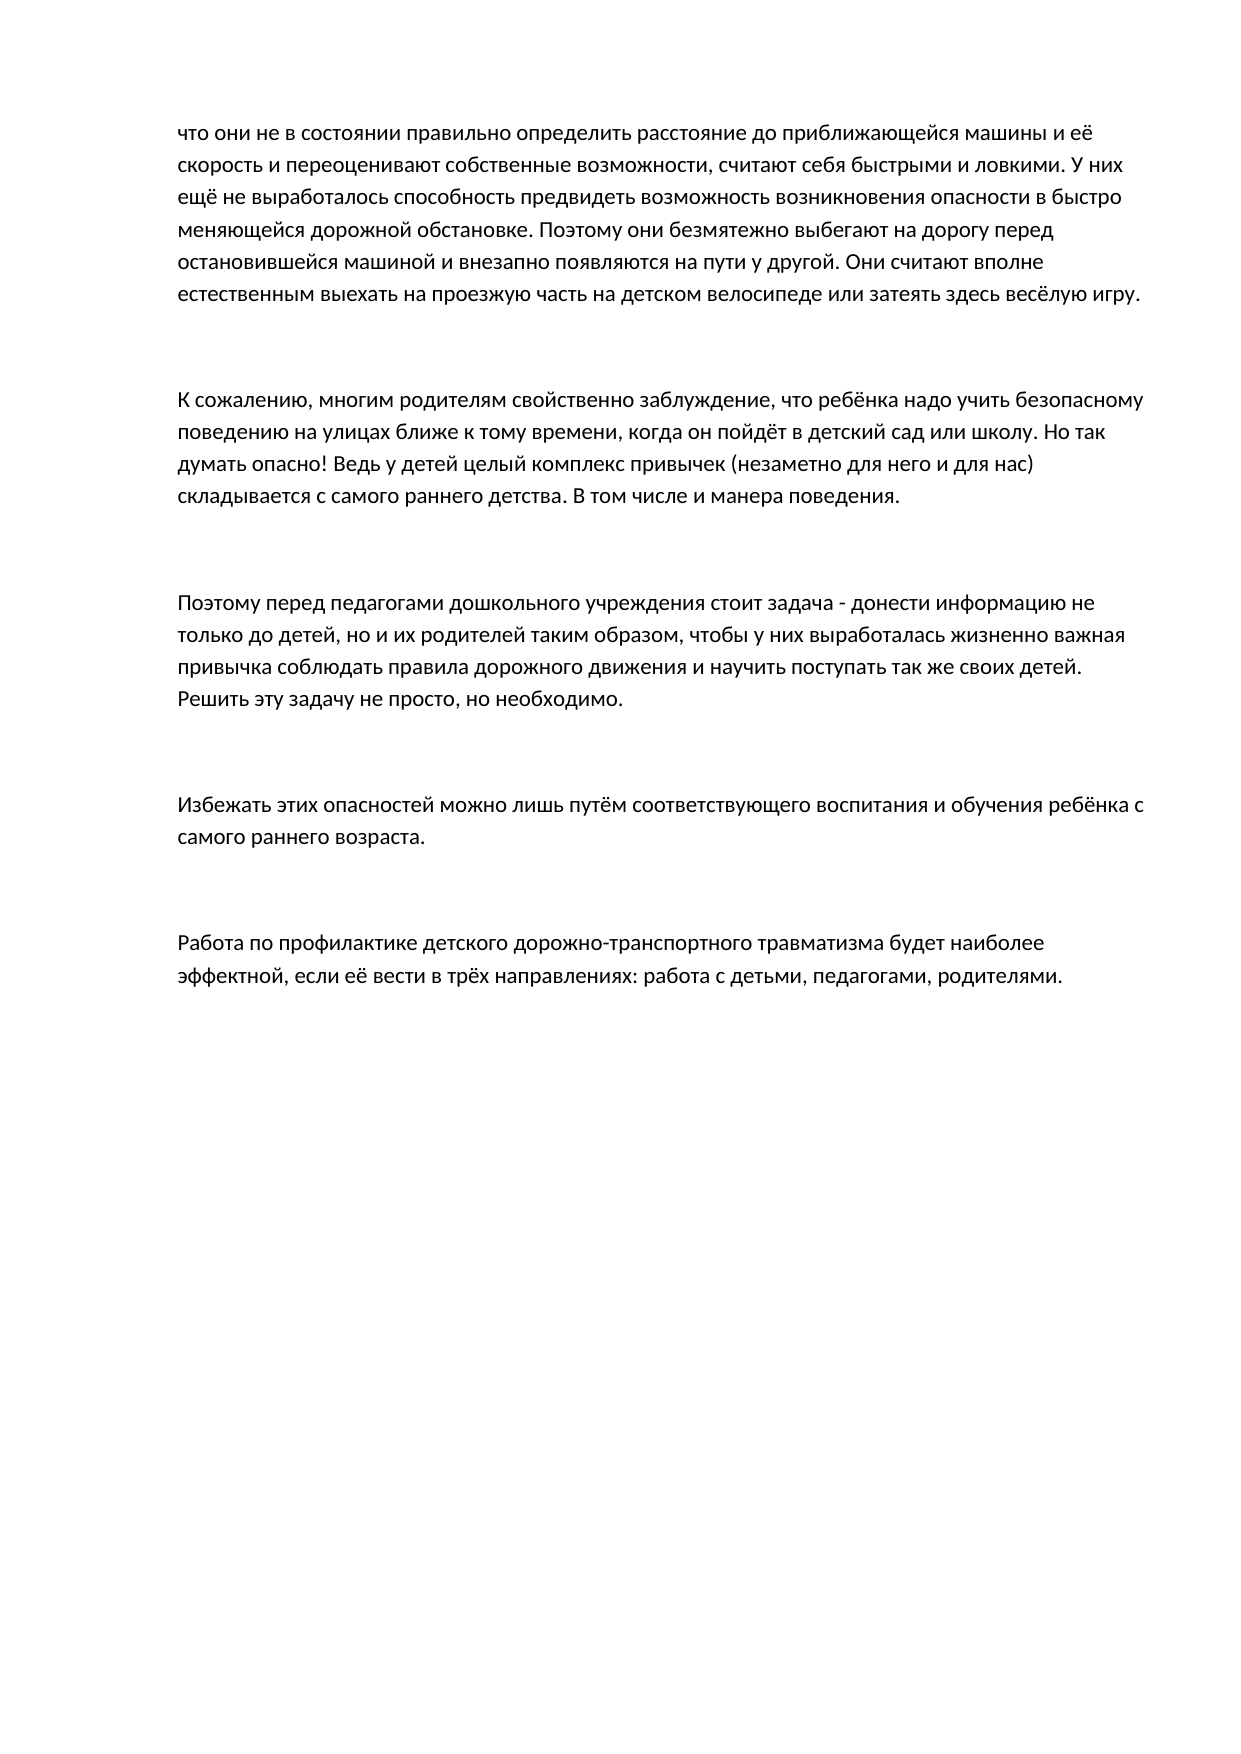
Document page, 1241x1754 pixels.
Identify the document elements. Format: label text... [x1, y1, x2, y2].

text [177, 118, 1152, 307]
text К сожалению, многим родителям свойственно заблуждение, что ребёнка надо учить безопасному поведению на улицах ближе к тому времени, когда он пойдёт в детский сад или школу. Но так думать опасно! Ведь у детей целый комплекс привычек (незаметно для него и для нас) складывается с самого раннего детства. В том числе и манера поведения. [177, 385, 1152, 510]
text Поэтому перед педагогами дошкольного учреждения стоит задача - донести информацию не только до детей, но и их родителей таким образом, чтобы у них выработалась жизненно важная привычка соблюдать правила дорожного движения и научить поступать так же своих детей. Решить эту задачу не просто, но необходимо. [177, 588, 1152, 712]
text Работа по профилактике детского дорожно-транспортного травматизма будет наиболее эффектной, если её вести в трёх направлениях: работа с детьми, педагогами, родителями. [177, 928, 1152, 989]
text Избежать этих опасностей можно лишь путём соответствующего воспитания и обучения ребёнка с самого раннего возраста. [177, 790, 1152, 851]
